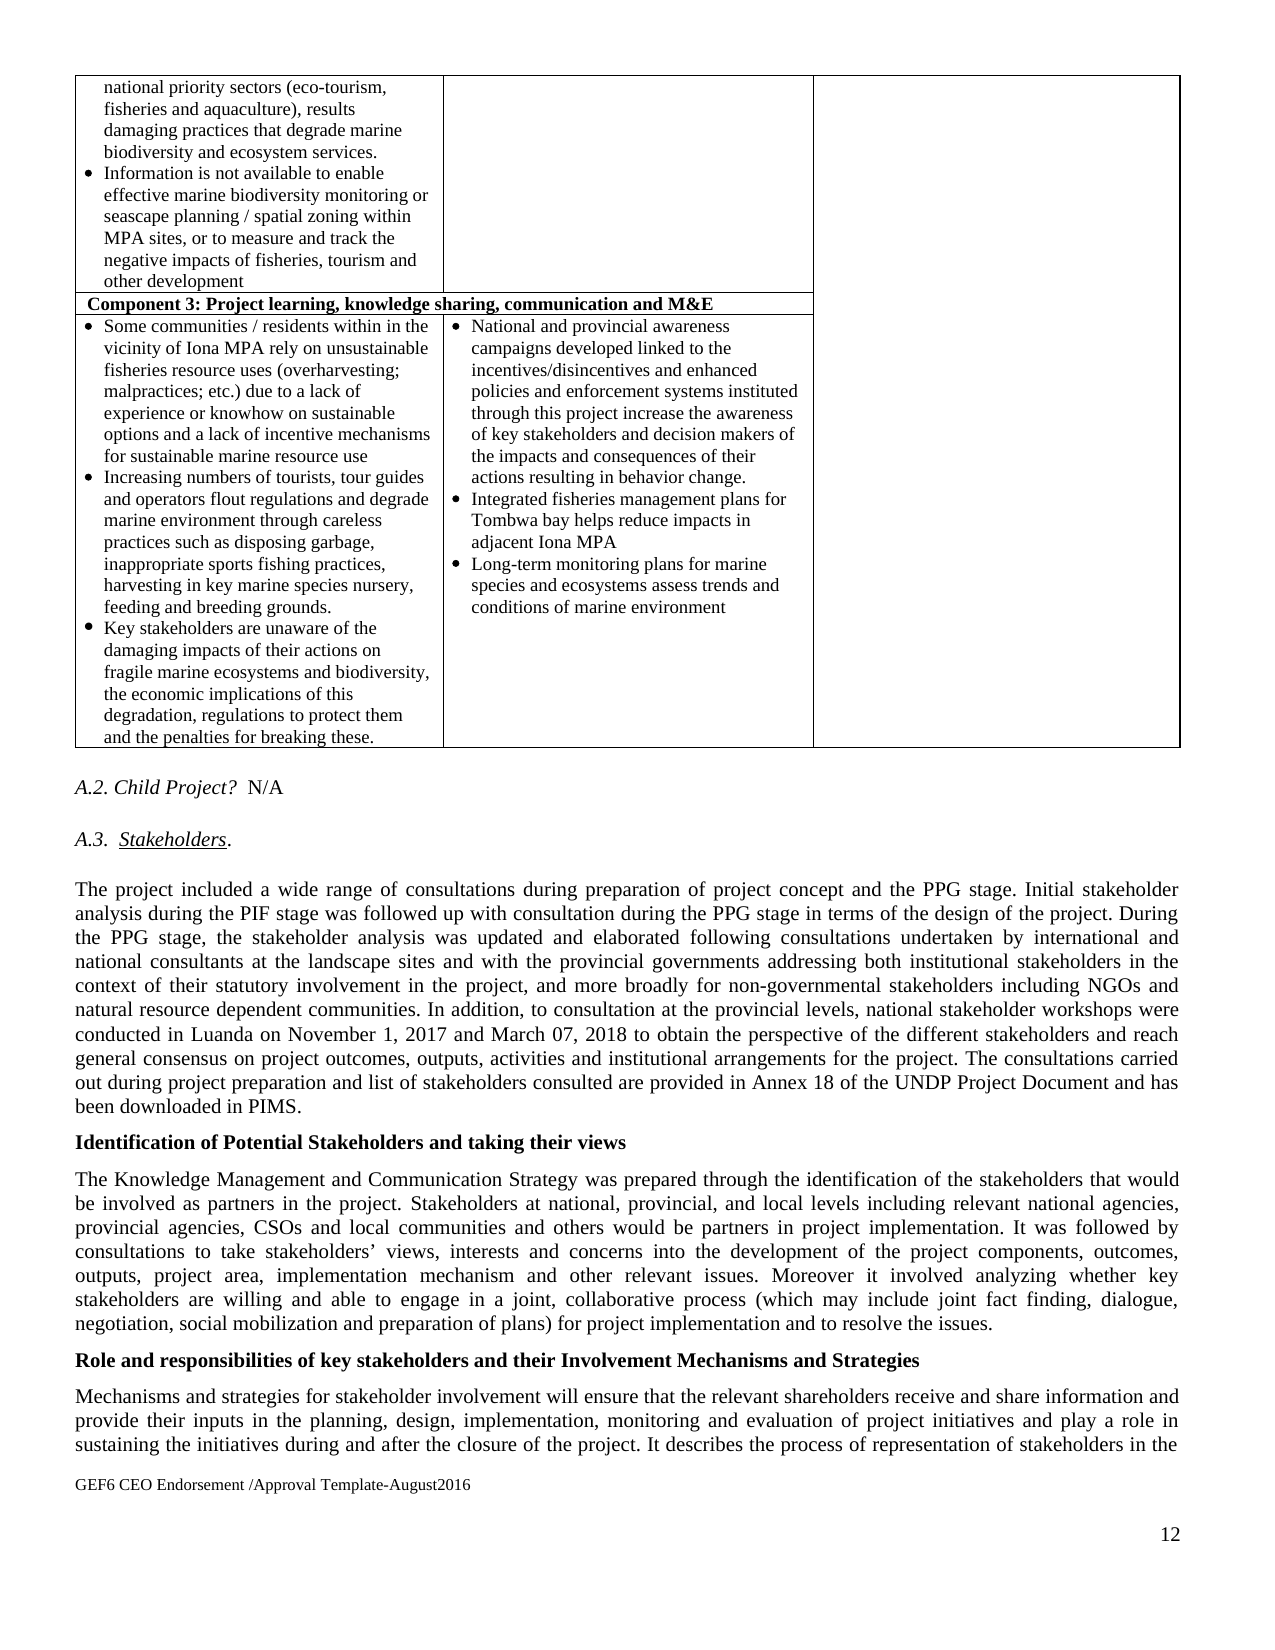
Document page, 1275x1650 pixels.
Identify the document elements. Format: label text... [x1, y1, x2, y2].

table_cell Some communities / residents within in the vicinity of Iona MPA rely on unsustainable fisheries resource uses (overharvesting; malpractices; etc.) due to a lack of experience or knowhow on sustainable options and a lack of incentive mechanisms for sustainable marine resource use Increasing numbers of tourists, tour guides and operators flout regulations and degrade marine environment through careless practices such as disposing garbage, inappropriate sports fishing practices, harvesting in key marine species nursery, feeding and breeding grounds. Key stakeholders are unaware of the damaging impacts of their actions on fragile marine ecosystems and biodiversity, the economic implications of this degradation, regulations to protect them and the penalties for breaking these. [76, 315, 443, 747]
text The project included a wide range of consultations during preparation of project concept and the PPG stage. Initial stakeholder analysis during the PIF stage was followed up with consultation during the PPG stage in terms of the design of the project. During the PPG stage, the stakeholder analysis was updated and elaborated following consultations undertaken by international and national consultants at the landscape sites and with the provincial governments addressing both institutional stakeholders in the context of their statutory involvement in the project, and more broadly for non-governmental stakeholders including NGOs and natural resource dependent communities. In addition, to consultation at the provincial levels, national stakeholder workshops were conducted in Luanda on November 1, 2017 and March 07, 2018 to obtain the perspective of the different stakeholders and reach general consensus on project outcomes, outputs, activities and institutional arrangements for the project. The consultations carried out during project preparation and list of stakeholders consulted are provided in Annex 18 of the UNDP Project Document and has been downloaded in PIMS. [75, 877, 1181, 1118]
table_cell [76, 76, 443, 292]
table_cell Component 3: Project learning, knowledge sharing, communication and M&E [76, 293, 813, 314]
text The Knowledge Management and Communication Strategy was prepared through the identification of the stakeholders that would be involved as partners in the project. Stakeholders at national, provincial, and local levels including relevant national agencies, provincial agencies, CSOs and local communities and others would be partners in project implementation. It was followed by consultations to take stakeholders’ views, interests and concerns into the development of the project components, outcomes, outputs, project area, implementation mechanism and other relevant issues. Moreover it involved analyzing whether key stakeholders are willing and able to engage in a joint, collaborative process (which may include joint fact finding, dialogue, negotiation, social mobilization and preparation of plans) for project implementation and to resolve the issues. [75, 1167, 1181, 1335]
table_cell National and provincial awareness campaigns developed linked to the incentives/disincentives and enhanced policies and enforcement systems instituted through this project increase the awareness of key stakeholders and decision makers of the impacts and consequences of their actions resulting in behavior change. Integrated fisheries management plans for Tombwa bay helps reduce impacts in adjacent Iona MPA Long-term monitoring plans for marine species and ecosystems assess trends and conditions of marine environment [444, 315, 813, 747]
text Identification of Potential Stakeholders and taking their views [75, 1130, 1181, 1154]
text Role and responsibilities of key stakeholders and their Involvement Mechanisms and Strategies [75, 1348, 1181, 1372]
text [75, 1384, 1181, 1456]
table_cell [444, 76, 813, 292]
text A.3. Stakeholders. [75, 827, 1181, 851]
text A.2. Child Project? N/A [75, 774, 1181, 799]
